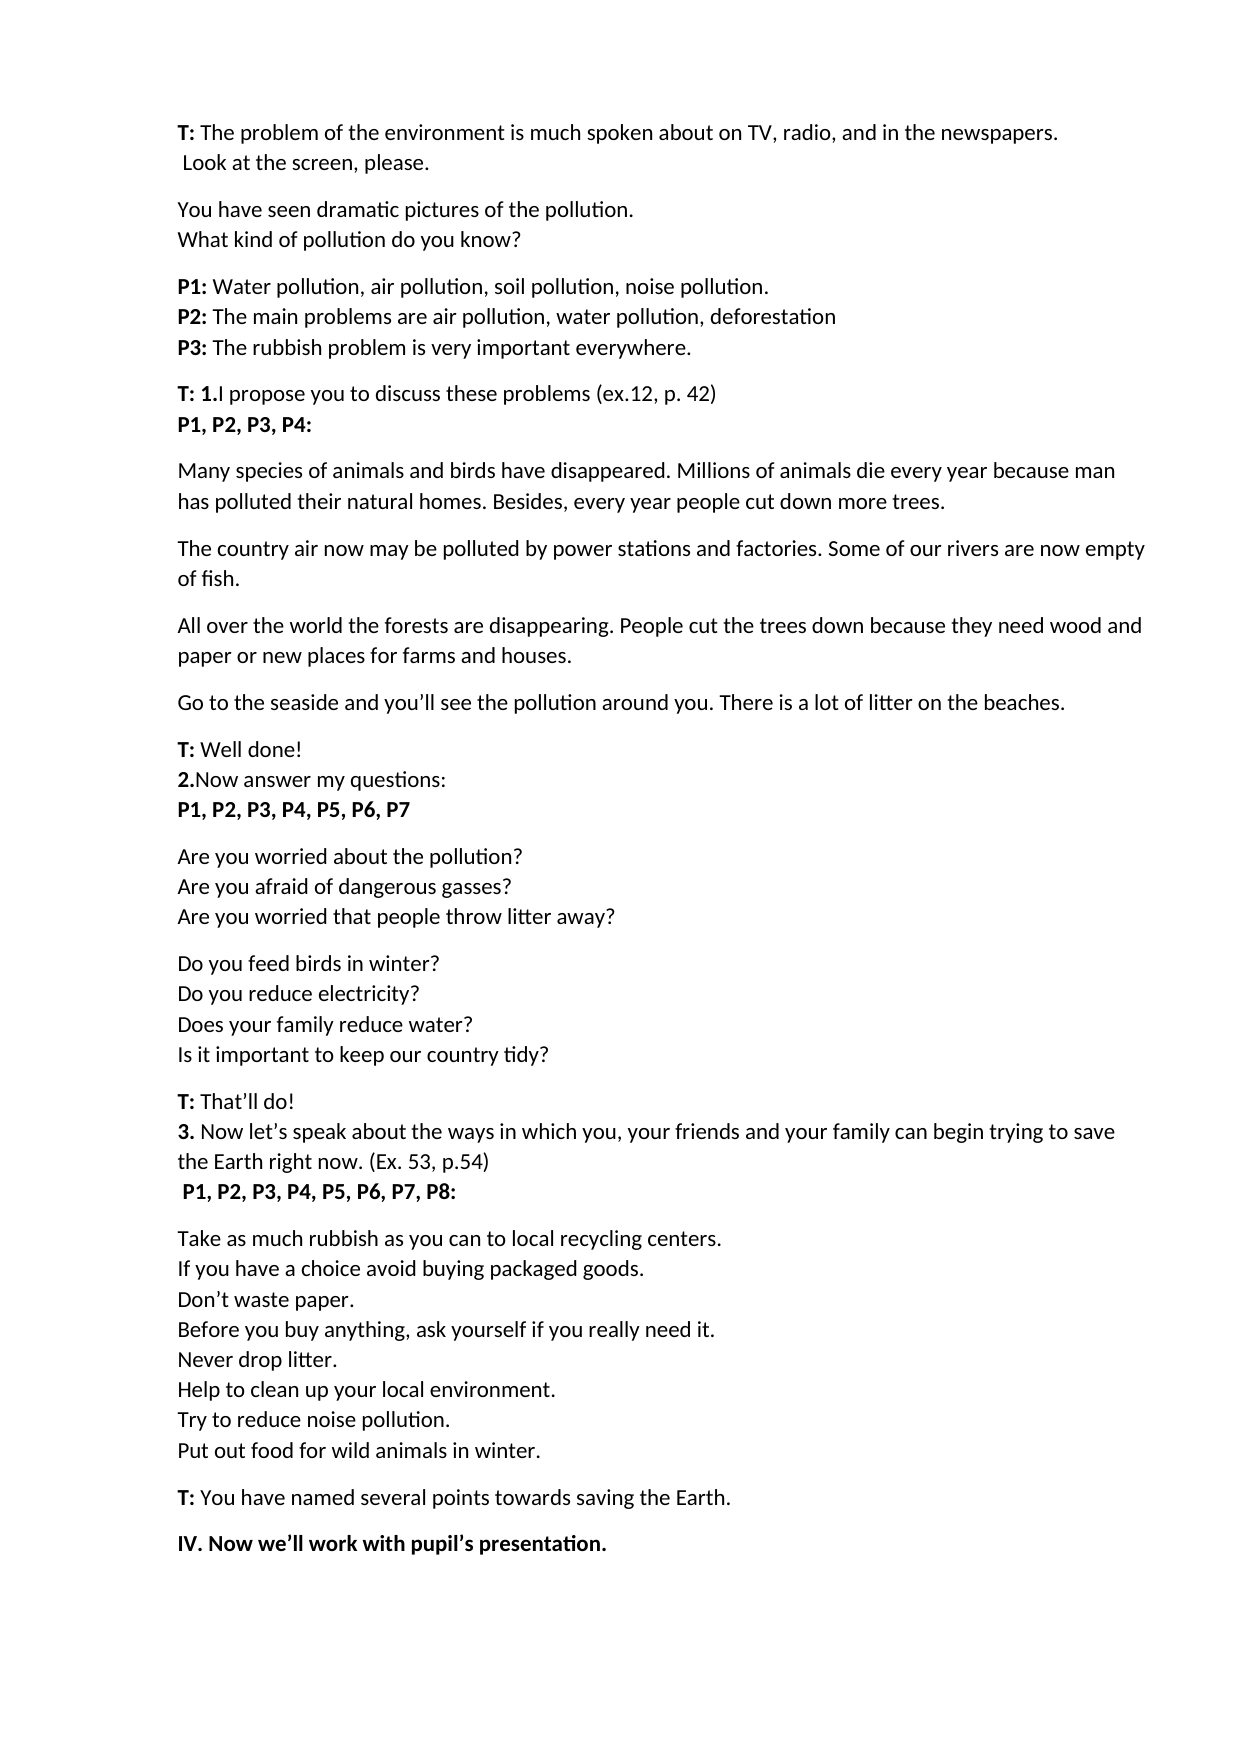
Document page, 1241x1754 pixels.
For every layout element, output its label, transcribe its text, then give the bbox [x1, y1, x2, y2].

text Are you worried about the pollution? Are you afraid of dangerous gasses? Are you worried that people throw litter away? [177, 842, 1152, 931]
text Take as much rubbish as you can to local recycling centers. If you have a choice avoid buying packaged goods. Don’t waste paper. Before you buy anything, ask yourself if you really need it. Never drop litter. Help to clean up your local environment. Try to reduce noise pollution. Put out food for wild animals in winter. [177, 1224, 1152, 1464]
text P1: Water pollution, air pollution, soil pollution, noise pollution. P2: The main problems are air pollution, water pollution, deforestation P3: The rubbish problem is very important everywhere. [177, 272, 1152, 361]
text All over the world the forests are disappearing. People cut the trees down because they need wood and paper or new places for farms and houses. [177, 611, 1152, 669]
text IV. Now we’ll work with pupil’s presentation. [177, 1529, 1152, 1558]
text T: The problem of the environment is much spoken about on TV, radio, and in the newspapers. Look at the screen, please. [177, 118, 1152, 176]
text T: That’ll do! 3. Now let’s speak about the ways in which you, your friends and your family can begin trying to save the Earth right now. (Ex. 53, p.54) P1, P2, P3, P4, P5, P6, P7, P8: [177, 1087, 1152, 1206]
text Go to the seaside and you’ll see the pollution around you. There is a lot of litter on the beaches. [177, 688, 1152, 716]
text T: You have named several points towards saving the Earth. [177, 1483, 1152, 1511]
text T: Well done! 2.Now answer my questions: P1, P2, P3, P4, P5, P6, P7 [177, 735, 1152, 823]
text Do you feed birds in winter? Do you reduce electricity? Does your family reduce water? Is it important to keep our country tidy? [177, 949, 1152, 1068]
text T: 1.I propose you to discuss these problems (ex.12, p. 42) P1, P2, P3, P4: [177, 379, 1152, 438]
text Many species of animals and birds have disappeared. Millions of animals die every year because man has polluted their natural homes. Besides, every year people cut down more trees. [177, 457, 1152, 515]
text The country air now may be polluted by power stations and factories. Some of our rivers are now empty of fish. [177, 534, 1152, 592]
text You have seen dramatic pictures of the pollution. What kind of pollution do you know? [177, 195, 1152, 253]
